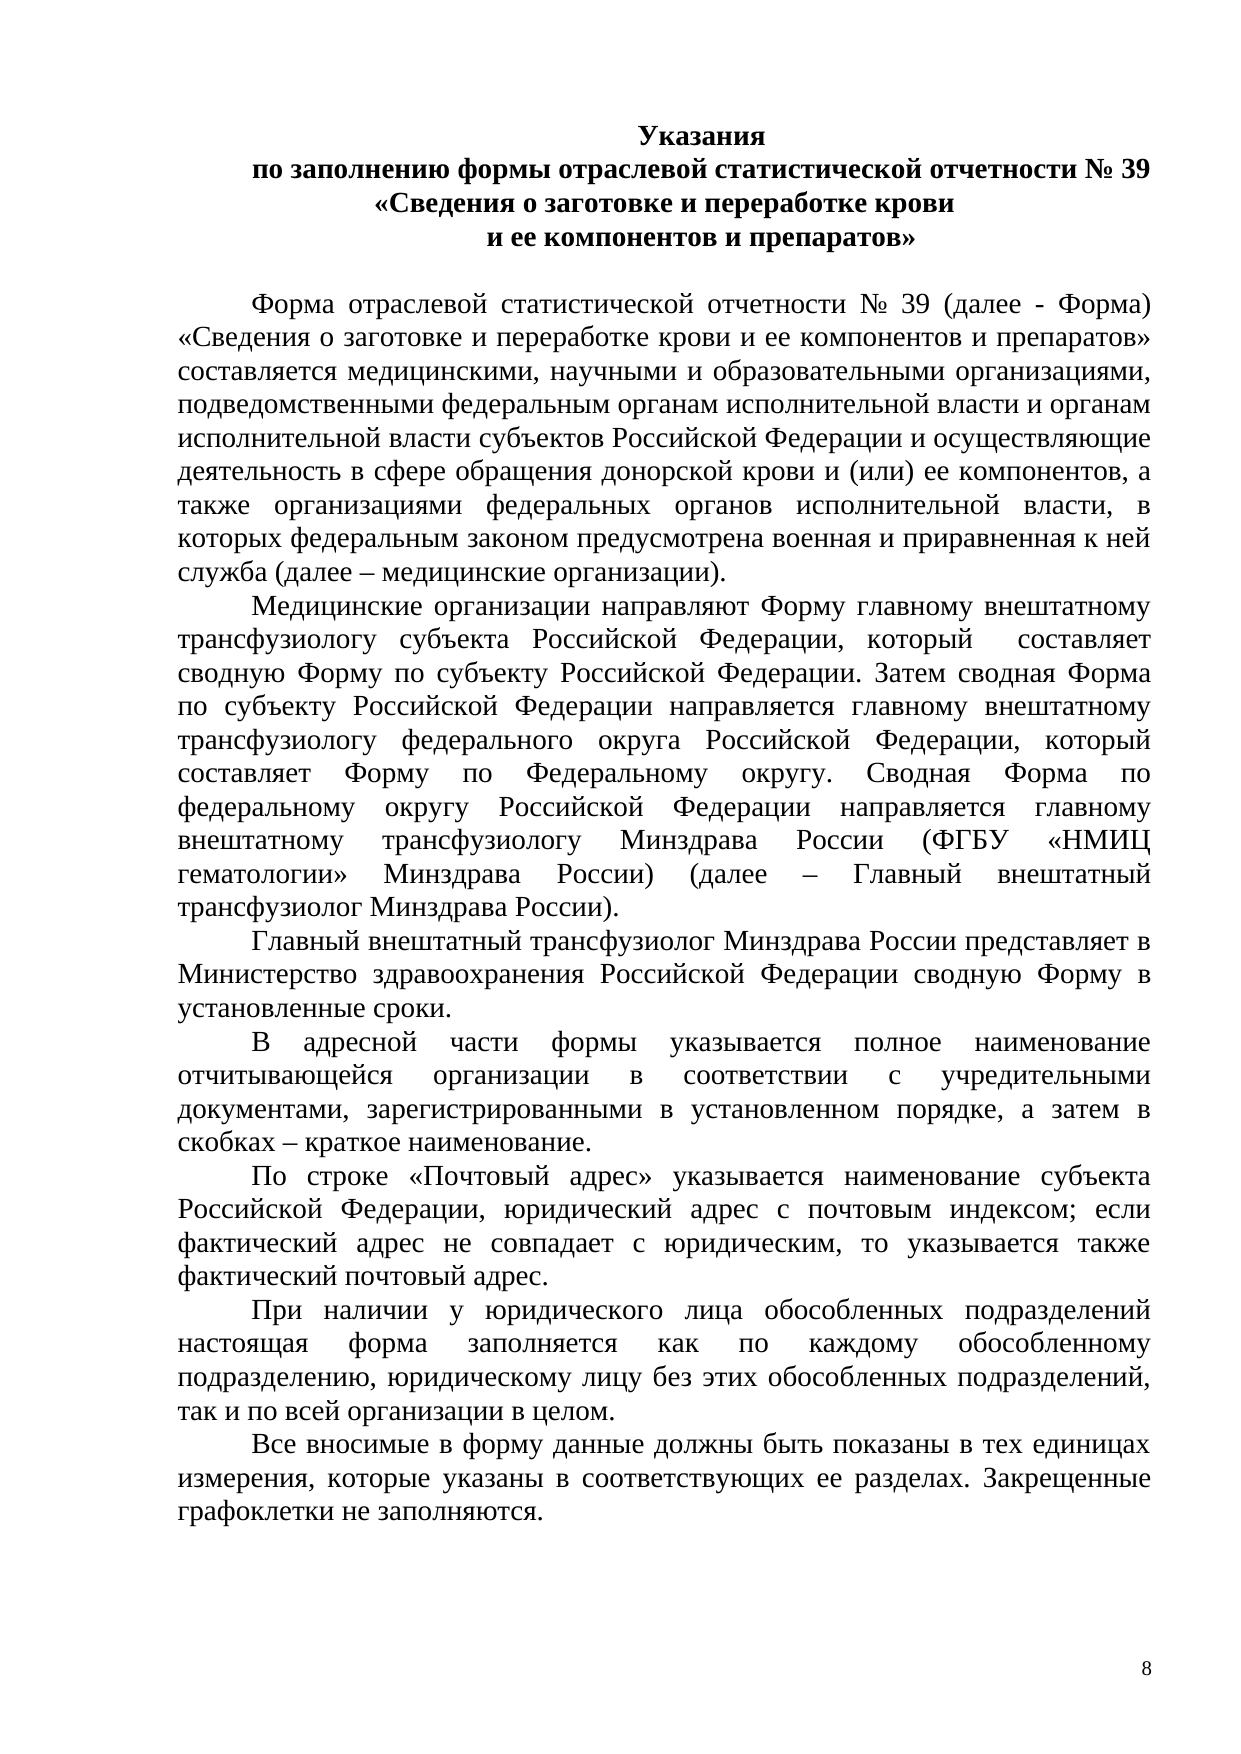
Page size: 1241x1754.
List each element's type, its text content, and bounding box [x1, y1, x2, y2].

text По строке «Почтовый адрес» указывается наименование субъекта Российской Федерации, юридический адрес с почтовым индексом; если фактический адрес не совпадает с юридическим, то указывается также фактический почтовый адрес. [177, 1158, 1152, 1292]
text Медицинские организации направляют Форму главному внештатному трансфузиологу субъекта Российской Федерации, который составляет сводную Форму по субъекту Российской Федерации. Затем сводная Форма по субъекту Российской Федерации направляется главному внештатному трансфузиологу федерального округа Российской Федерации, который составляет Форму по Федеральному округу. Сводная Форма по федеральному округу Российской Федерации направляется главному внештатному трансфузиологу Минздрава России (ФГБУ «НМИЦ гематологии» Минздрава России) (далее – Главный внештатный трансфузиолог Минздрава России). [177, 588, 1152, 923]
text При наличии у юридического лица обособленных подразделений настоящая форма заполняется как по каждому обособленному подразделению, юридическому лицу без этих обособленных подразделений, так и по всей организации в целом. [177, 1292, 1152, 1426]
text Указания [177, 118, 1152, 152]
text Главный внештатный трансфузиолог Минздрава России представляет в Министерство здравоохранения Российской Федерации сводную Форму в установленные сроки. [177, 923, 1152, 1024]
text Все вносимые в форму данные должны быть показаны в тех единицах измерения, которые указаны в соответствующих ее разделах. Закрещенные графоклетки не заполняются. [177, 1426, 1152, 1527]
text по заполнению формы отраслевой статистической отчетности № 39 «Сведения о заготовке и переработке крови [177, 152, 1152, 219]
text Форма отраслевой статистической отчетности № 39 (далее - Форма) «Сведения о заготовке и переработке крови и ее компонентов и препаратов» составляется медицинскими, научными и образовательными организациями, подведомственными федеральным органам исполнительной власти и органам исполнительной власти субъектов Российской Федерации и осуществляющие деятельность в сфере обращения донорской крови и (или) ее компонентов, а также организациями федеральных органов исполнительной власти, в которых федеральным законом предусмотрена военная и приравненная к ней служба (далее – медицинские организации). [177, 286, 1152, 588]
text В адресной части формы указывается полное наименование отчитывающейся организации в соответствии с учредительными документами, зарегистрированными в установленном порядке, а затем в скобках – краткое наименование. [177, 1024, 1152, 1158]
text и ее компонентов и препаратов» [177, 219, 1152, 252]
